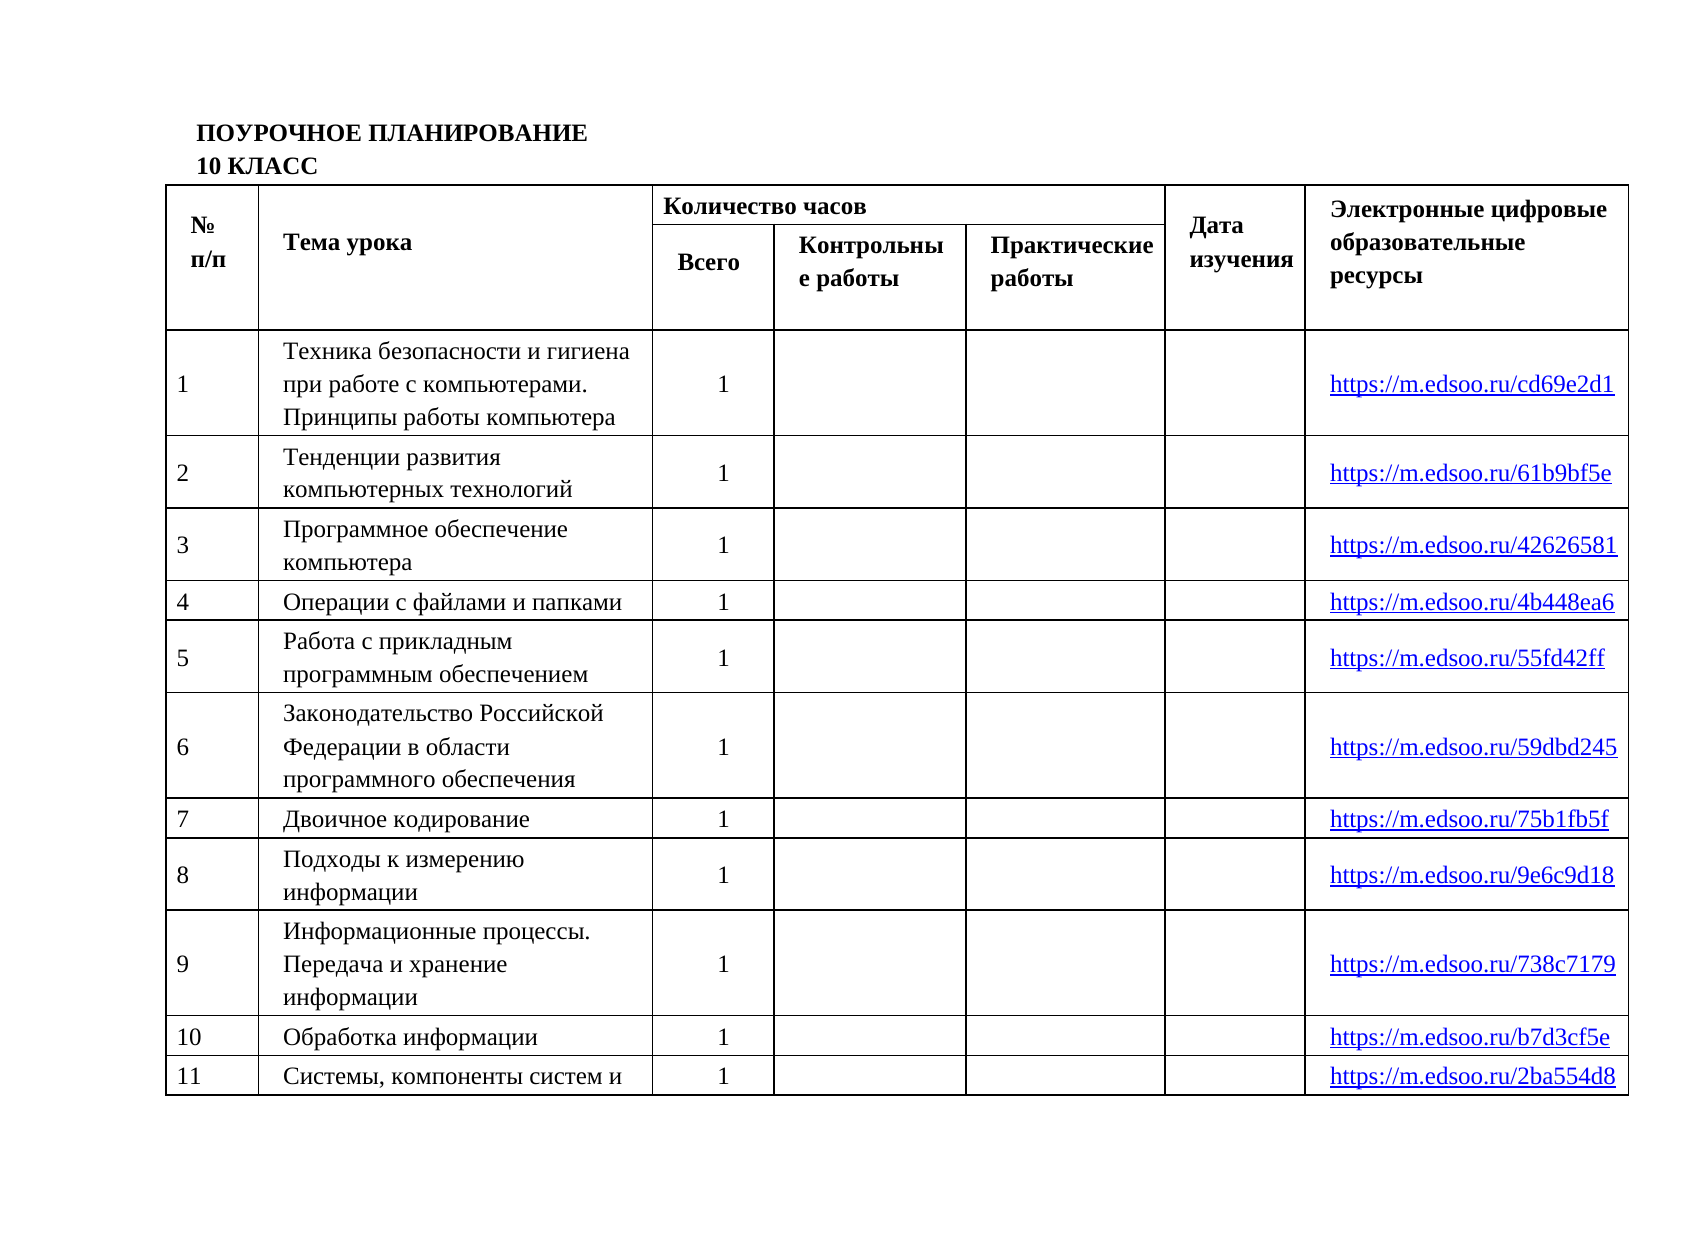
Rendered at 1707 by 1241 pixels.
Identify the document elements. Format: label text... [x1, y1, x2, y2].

table_cell https://m.edsoo.ru/59dbd245 [1306, 693, 1628, 797]
table_cell https://m.edsoo.ru/cd69e2d1 [1306, 331, 1628, 435]
table_header Тема урока [259, 186, 652, 329]
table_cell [1306, 1056, 1628, 1094]
table_cell 1 [653, 1016, 773, 1054]
table_cell [775, 581, 965, 619]
table_cell https://m.edsoo.ru/61b9bf5e [1306, 436, 1628, 507]
table_cell 1 [653, 621, 773, 692]
table_cell [967, 436, 1164, 507]
table_cell https://m.edsoo.ru/42626581 [1306, 509, 1628, 579]
table_cell [1166, 621, 1304, 692]
table_cell [967, 581, 1164, 619]
table_cell 1 [653, 693, 773, 797]
table_cell [967, 839, 1164, 909]
table_cell 3 [167, 509, 258, 579]
table_cell 10 [167, 1016, 258, 1054]
table_cell [1166, 799, 1304, 837]
table_cell https://m.edsoo.ru/75b1fb5f [1306, 799, 1628, 837]
table_cell 1 [653, 509, 773, 579]
text ПОУРОЧНОЕ ПЛАНИРОВАНИЕ [190, 118, 1618, 147]
table_cell [967, 331, 1164, 435]
table_cell Практические работы [967, 225, 1164, 329]
table_cell [1166, 1016, 1304, 1054]
table_cell Техника безопасности и гигиена при работе с компьютерами. Принципы работы компьютера [259, 331, 652, 435]
table_cell Тенденции развития компьютерных технологий [259, 436, 652, 507]
table_cell [775, 1056, 965, 1094]
table_cell Двоичное кодирование [259, 799, 652, 837]
table_cell 9 [167, 911, 258, 1015]
table_cell https://m.edsoo.ru/55fd42ff [1306, 621, 1628, 692]
table_cell [967, 509, 1164, 579]
table_cell [967, 911, 1164, 1015]
table_cell [775, 693, 965, 797]
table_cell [259, 1056, 652, 1094]
table_cell https://m.edsoo.ru/9e6c9d18 [1306, 839, 1628, 909]
table_cell [775, 799, 965, 837]
table_cell https://m.edsoo.ru/4b448ea6 [1306, 581, 1628, 619]
table_cell 1 [653, 331, 773, 435]
text 10 КЛАСС [190, 151, 1618, 180]
table_cell Контрольные работы [775, 225, 965, 329]
table_cell 1 [653, 1056, 773, 1094]
table_cell https://m.edsoo.ru/738c7179 [1306, 911, 1628, 1015]
table_cell Всего [653, 225, 773, 329]
table_cell [967, 799, 1164, 837]
table_cell [967, 1016, 1164, 1054]
table_cell [1166, 436, 1304, 507]
table_cell 1 [653, 436, 773, 507]
table_header № п/п [167, 186, 258, 329]
table_cell [1166, 581, 1304, 619]
table_cell [967, 1056, 1164, 1094]
table_cell [1166, 509, 1304, 579]
table_cell [1166, 911, 1304, 1015]
table_cell 1 [653, 799, 773, 837]
table_cell [967, 693, 1164, 797]
table_header Дата изучения [1166, 186, 1304, 329]
table_cell [967, 621, 1164, 692]
table_cell 2 [167, 436, 258, 507]
table_cell [775, 436, 965, 507]
table_cell [775, 839, 965, 909]
table_cell 1 [653, 911, 773, 1015]
table_header Количество часов [653, 186, 1164, 223]
table_cell Обработка информации [259, 1016, 652, 1054]
table_cell [775, 509, 965, 579]
table_cell [775, 911, 965, 1015]
table_cell [1166, 693, 1304, 797]
table_cell 4 [167, 581, 258, 619]
table_cell Операции с файлами и папками [259, 581, 652, 619]
table_header Электронные цифровые образовательные ресурсы [1306, 186, 1628, 329]
table_cell 7 [167, 799, 258, 837]
table_cell [1166, 1056, 1304, 1094]
table_cell 5 [167, 621, 258, 692]
table_cell Работа с прикладным программным обеспечением [259, 621, 652, 692]
table_cell 8 [167, 839, 258, 909]
table_cell 11 [167, 1056, 258, 1094]
table_cell Подходы к измерению информации [259, 839, 652, 909]
table_cell [1166, 331, 1304, 435]
table_cell Законодательство Российской Федерации в области программного обеспечения [259, 693, 652, 797]
table_cell [775, 331, 965, 435]
table_cell https://m.edsoo.ru/b7d3cf5e [1306, 1016, 1628, 1054]
table_cell [1166, 839, 1304, 909]
table_cell 6 [167, 693, 258, 797]
table_cell Информационные процессы. Передача и хранение информации [259, 911, 652, 1015]
table_cell 1 [653, 581, 773, 619]
table_cell Программное обеспечение компьютера [259, 509, 652, 579]
table_cell [775, 621, 965, 692]
table_cell [775, 1016, 965, 1054]
table_cell 1 [167, 331, 258, 435]
table_cell 1 [653, 839, 773, 909]
